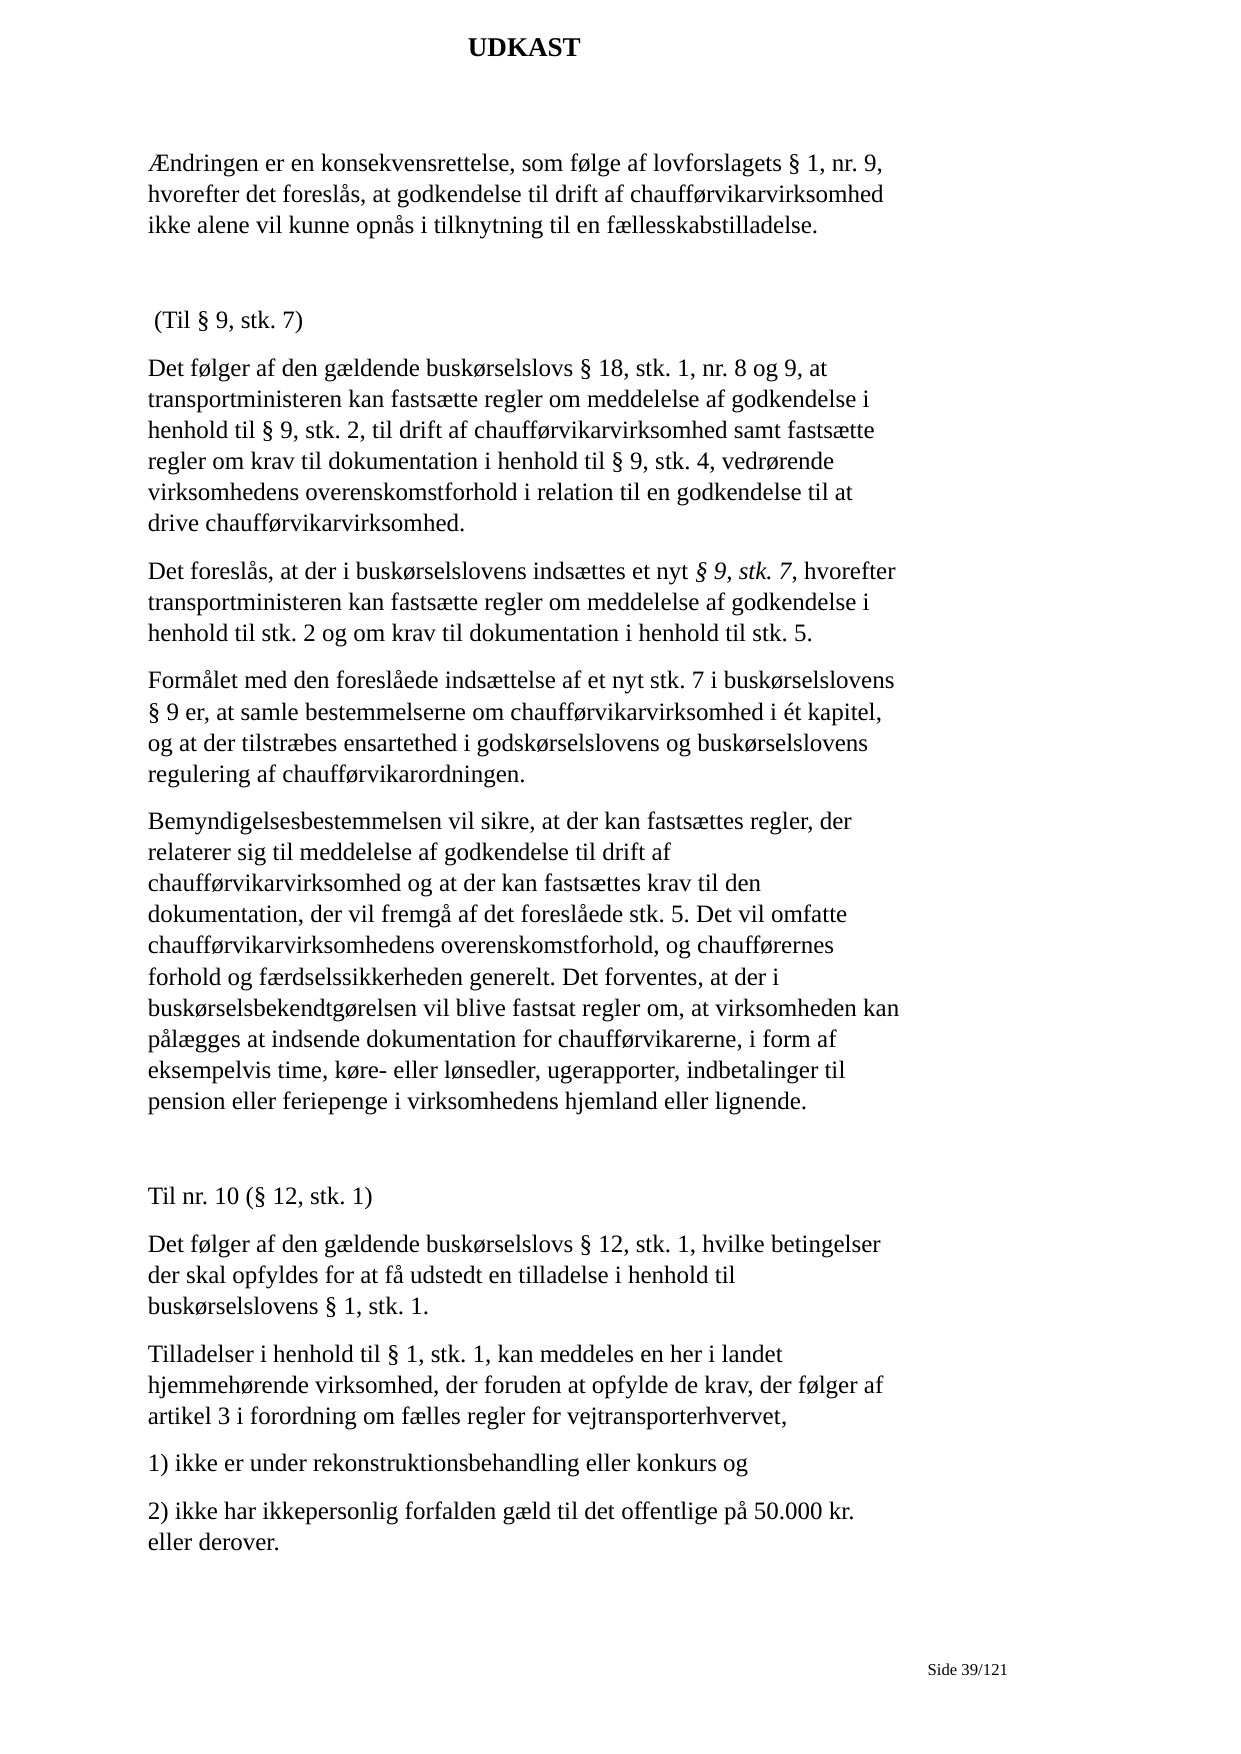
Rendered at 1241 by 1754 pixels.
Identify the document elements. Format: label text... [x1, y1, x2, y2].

text 2) ikke har ikkepersonlig forfalden gæld til det offentlige på 50.000 kr. eller derover. [148, 1496, 901, 1556]
text Til nr. 10 (§ 12, stk. 1) [148, 1181, 901, 1210]
text Bemyndigelsesbestemmelsen vil sikre, at der kan fastsættes regler, der relaterer sig til meddelelse af godkendelse til drift af chaufførvikarvirksomhed og at der kan fastsættes krav til den dokumentation, der vil fremgå af det foreslåede stk. 5. Det vil omfatte chaufførvikarvirksomhedens overenskomstforhold, og chaufførernes forhold og færdselssikkerheden generelt. Det forventes, at der i buskørselsbekendtgørelsen vil blive fastsat regler om, at virksomheden kan pålægges at indsende dokumentation for chaufførvikarerne, i form af eksempelvis time, køre- eller lønsedler, ugerapporter, indbetalinger til pension eller feriepenge i virksomhedens hjemland eller lignende. [148, 806, 901, 1114]
text Ændringen er en konsekvensrettelse, som følge af lovforslagets § 1, nr. 9, hvorefter det foreslås, at godkendelse til drift af chaufførvikarvirksomhed ikke alene vil kunne opnås i tilknytning til en fællesskabstilladelse. [148, 148, 901, 238]
text Tilladelser i henhold til § 1, stk. 1, kan meddeles en her i landet hjemmehørende virksomhed, der foruden at opfylde de krav, der følger af artikel 3 i forordning om fælles regler for vejtransporterhvervet, [148, 1339, 901, 1429]
text Det foreslås, at der i buskørselslovens indsættes et nyt § 9, stk. 7, hvorefter transportministeren kan fastsætte regler om meddelelse af godkendelse i henhold til stk. 2 og om krav til dokumentation i henhold til stk. 5. [148, 556, 901, 647]
text Det følger af den gældende buskørselslovs § 12, stk. 1, hvilke betingelser der skal opfyldes for at få udstedt en tilladelse i henhold til buskørselslovens § 1, stk. 1. [148, 1229, 901, 1320]
text (Til § 9, stk. 7) [148, 305, 901, 334]
text 1) ikke er under rekonstruktionsbehandling eller konkurs og [148, 1448, 901, 1477]
text Det følger af den gældende buskørselslovs § 18, stk. 1, nr. 8 og 9, at transportministeren kan fastsætte regler om meddelelse af godkendelse i henhold til § 9, stk. 2, til drift af chaufførvikarvirksomhed samt fastsætte regler om krav til dokumentation i henhold til § 9, stk. 4, vedrørende virksomhedens overenskomstforhold i relation til en godkendelse til at drive chaufførvikarvirksomhed. [148, 353, 901, 537]
text Formålet med den foreslåede indsættelse af et nyt stk. 7 i buskørselslovens § 9 er, at samle bestemmelserne om chaufførvikarvirksomhed i ét kapitel, og at der tilstræbes ensartethed i godskørselslovens og buskørselslovens regulering af chaufførvikarordningen. [148, 666, 901, 787]
